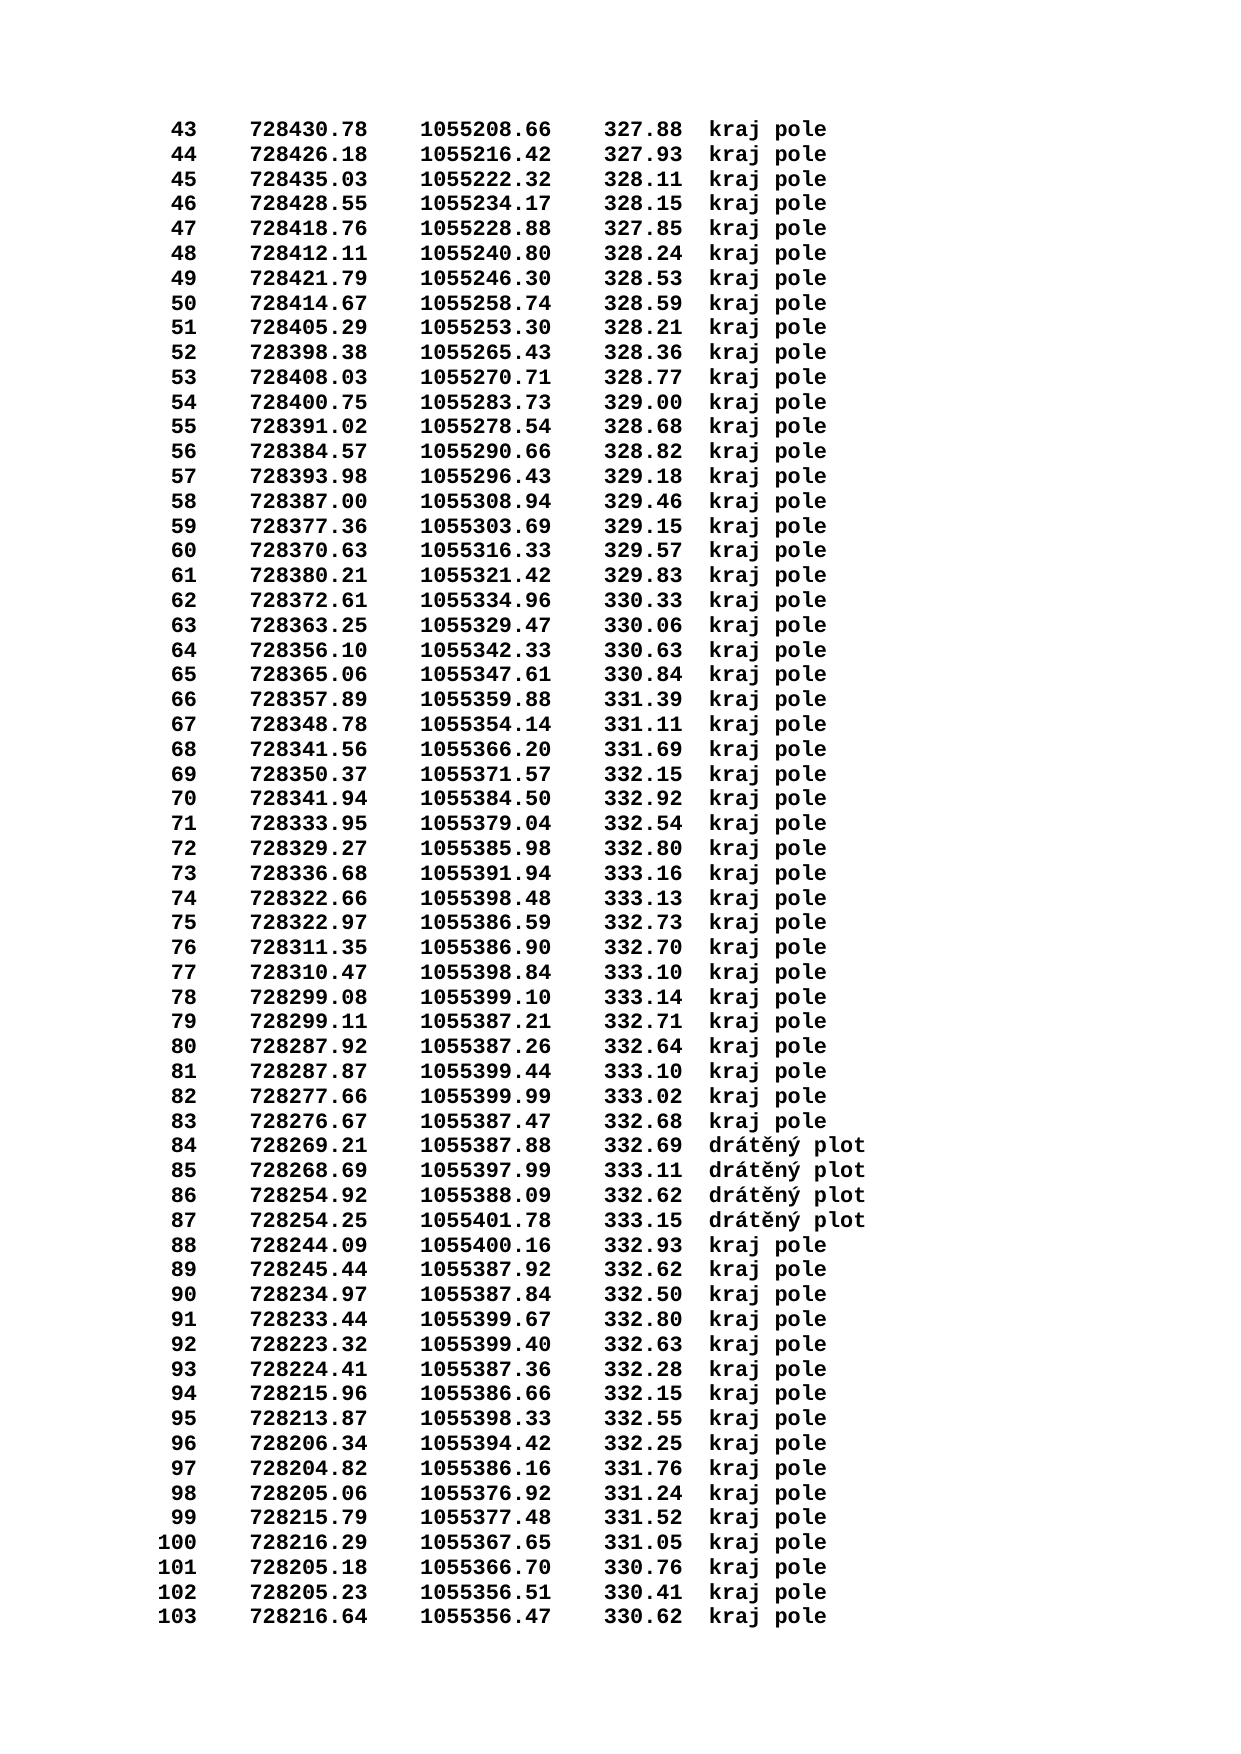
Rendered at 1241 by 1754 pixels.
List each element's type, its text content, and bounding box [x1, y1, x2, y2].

text 99 728215.79 1055377.48 331.52 kraj pole [118, 1506, 1122, 1531]
text 78 728299.08 1055399.10 333.14 kraj pole [118, 986, 1122, 1011]
text 92 728223.32 1055399.40 332.63 kraj pole [118, 1333, 1122, 1358]
text 58 728387.00 1055308.94 329.46 kraj pole [118, 490, 1122, 515]
text 102 728205.23 1055356.51 330.41 kraj pole [118, 1581, 1122, 1606]
text 97 728204.82 1055386.16 331.76 kraj pole [118, 1457, 1122, 1482]
text 94 728215.96 1055386.66 332.15 kraj pole [118, 1382, 1122, 1407]
text 47 728418.76 1055228.88 327.85 kraj pole [118, 217, 1122, 242]
text 53 728408.03 1055270.71 328.77 kraj pole [118, 366, 1122, 391]
text 46 728428.55 1055234.17 328.15 kraj pole [118, 192, 1122, 217]
text 74 728322.66 1055398.48 333.13 kraj pole [118, 887, 1122, 911]
text 52 728398.38 1055265.43 328.36 kraj pole [118, 341, 1122, 366]
text 98 728205.06 1055376.92 331.24 kraj pole [118, 1482, 1122, 1506]
text 56 728384.57 1055290.66 328.82 kraj pole [118, 440, 1122, 465]
text 100 728216.29 1055367.65 331.05 kraj pole [118, 1531, 1122, 1556]
text 64 728356.10 1055342.33 330.63 kraj pole [118, 639, 1122, 663]
text 49 728421.79 1055246.30 328.53 kraj pole [118, 267, 1122, 292]
text 62 728372.61 1055334.96 330.33 kraj pole [118, 589, 1122, 614]
text 81 728287.87 1055399.44 333.10 kraj pole [118, 1060, 1122, 1085]
text 91 728233.44 1055399.67 332.80 kraj pole [118, 1308, 1122, 1333]
text 77 728310.47 1055398.84 333.10 kraj pole [118, 961, 1122, 986]
text 103 728216.64 1055356.47 330.62 kraj pole [118, 1606, 1122, 1630]
text 65 728365.06 1055347.61 330.84 kraj pole [118, 663, 1122, 688]
text 59 728377.36 1055303.69 329.15 kraj pole [118, 515, 1122, 539]
text 88 728244.09 1055400.16 332.93 kraj pole [118, 1234, 1122, 1258]
text 55 728391.02 1055278.54 328.68 kraj pole [118, 416, 1122, 440]
text 79 728299.11 1055387.21 332.71 kraj pole [118, 1011, 1122, 1035]
text 83 728276.67 1055387.47 332.68 kraj pole [118, 1110, 1122, 1134]
text 90 728234.97 1055387.84 332.50 kraj pole [118, 1283, 1122, 1308]
text 84 728269.21 1055387.88 332.69 drátěný plot [118, 1134, 1122, 1159]
text 71 728333.95 1055379.04 332.54 kraj pole [118, 812, 1122, 837]
text 73 728336.68 1055391.94 333.16 kraj pole [118, 862, 1122, 887]
text 80 728287.92 1055387.26 332.64 kraj pole [118, 1035, 1122, 1060]
text 66 728357.89 1055359.88 331.39 kraj pole [118, 688, 1122, 713]
text 75 728322.97 1055386.59 332.73 kraj pole [118, 911, 1122, 936]
text 87 728254.25 1055401.78 333.15 drátěný plot [118, 1209, 1122, 1234]
text 61 728380.21 1055321.42 329.83 kraj pole [118, 564, 1122, 589]
text 63 728363.25 1055329.47 330.06 kraj pole [118, 614, 1122, 639]
text 82 728277.66 1055399.99 333.02 kraj pole [118, 1085, 1122, 1110]
text 45 728435.03 1055222.32 328.11 kraj pole [118, 168, 1122, 192]
text 95 728213.87 1055398.33 332.55 kraj pole [118, 1407, 1122, 1432]
text 89 728245.44 1055387.92 332.62 kraj pole [118, 1258, 1122, 1283]
text 76 728311.35 1055386.90 332.70 kraj pole [118, 936, 1122, 961]
text 93 728224.41 1055387.36 332.28 kraj pole [118, 1358, 1122, 1382]
text 86 728254.92 1055388.09 332.62 drátěný plot [118, 1184, 1122, 1209]
text 69 728350.37 1055371.57 332.15 kraj pole [118, 763, 1122, 787]
text 60 728370.63 1055316.33 329.57 kraj pole [118, 539, 1122, 564]
text 101 728205.18 1055366.70 330.76 kraj pole [118, 1556, 1122, 1581]
text 51 728405.29 1055253.30 328.21 kraj pole [118, 316, 1122, 341]
text 54 728400.75 1055283.73 329.00 kraj pole [118, 391, 1122, 416]
text 44 728426.18 1055216.42 327.93 kraj pole [118, 143, 1122, 168]
text 57 728393.98 1055296.43 329.18 kraj pole [118, 465, 1122, 490]
text 68 728341.56 1055366.20 331.69 kraj pole [118, 738, 1122, 763]
text 48 728412.11 1055240.80 328.24 kraj pole [118, 242, 1122, 267]
text 43 728430.78 1055208.66 327.88 kraj pole [118, 118, 1122, 143]
text 67 728348.78 1055354.14 331.11 kraj pole [118, 713, 1122, 738]
text 72 728329.27 1055385.98 332.80 kraj pole [118, 837, 1122, 862]
text 50 728414.67 1055258.74 328.59 kraj pole [118, 292, 1122, 316]
text 96 728206.34 1055394.42 332.25 kraj pole [118, 1432, 1122, 1457]
text 85 728268.69 1055397.99 333.11 drátěný plot [118, 1159, 1122, 1184]
text 70 728341.94 1055384.50 332.92 kraj pole [118, 787, 1122, 812]
